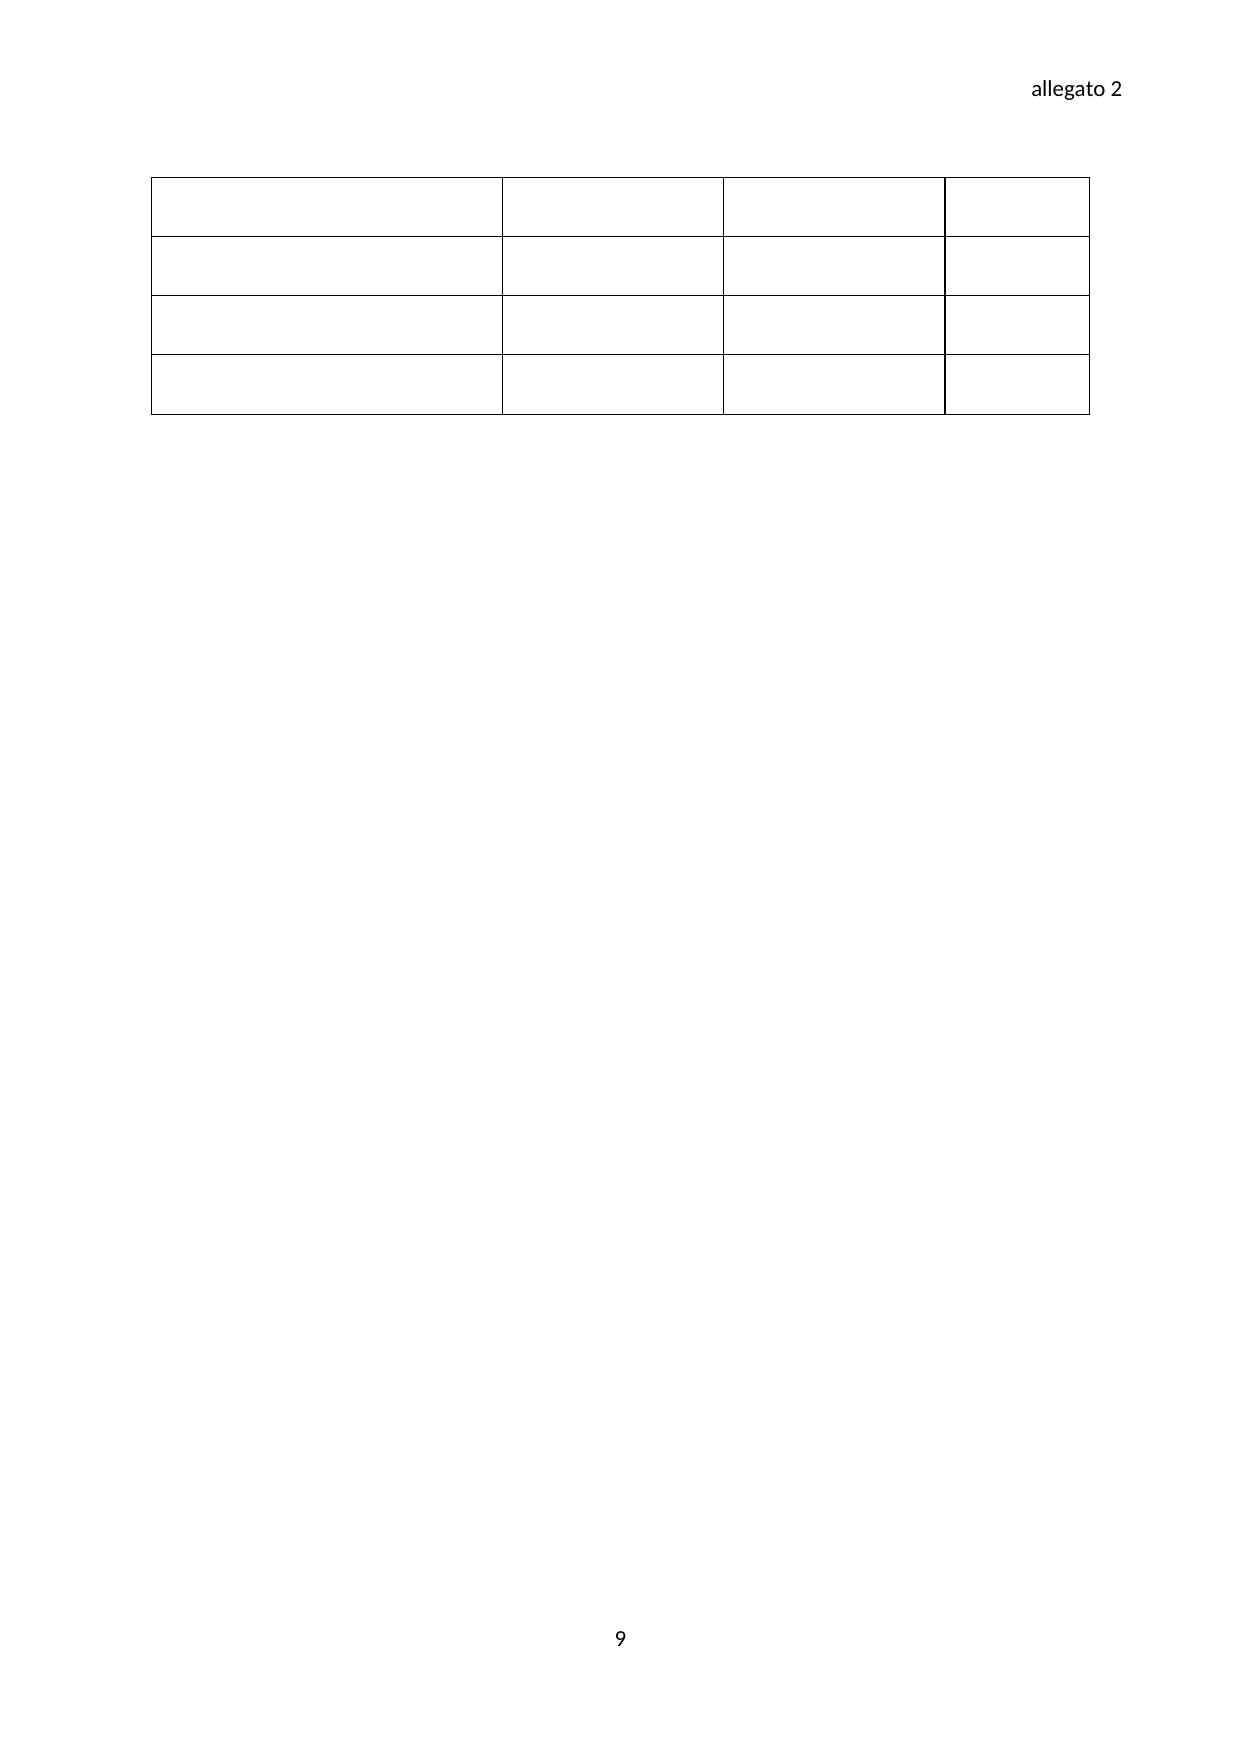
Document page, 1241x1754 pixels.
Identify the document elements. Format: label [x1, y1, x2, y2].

table_cell [724, 296, 944, 354]
table_cell [946, 237, 1089, 295]
table_cell [152, 296, 502, 354]
table_cell [152, 355, 502, 413]
table_cell [724, 355, 944, 413]
table_cell [724, 178, 944, 236]
table_cell [946, 296, 1089, 354]
table_cell [503, 178, 723, 236]
table_cell [152, 237, 502, 295]
table_cell [503, 355, 723, 413]
table_cell [724, 237, 944, 295]
table_cell [503, 296, 723, 354]
table_cell [503, 237, 723, 295]
table_cell [946, 178, 1089, 236]
table_cell [946, 355, 1089, 413]
table_cell [152, 178, 502, 236]
